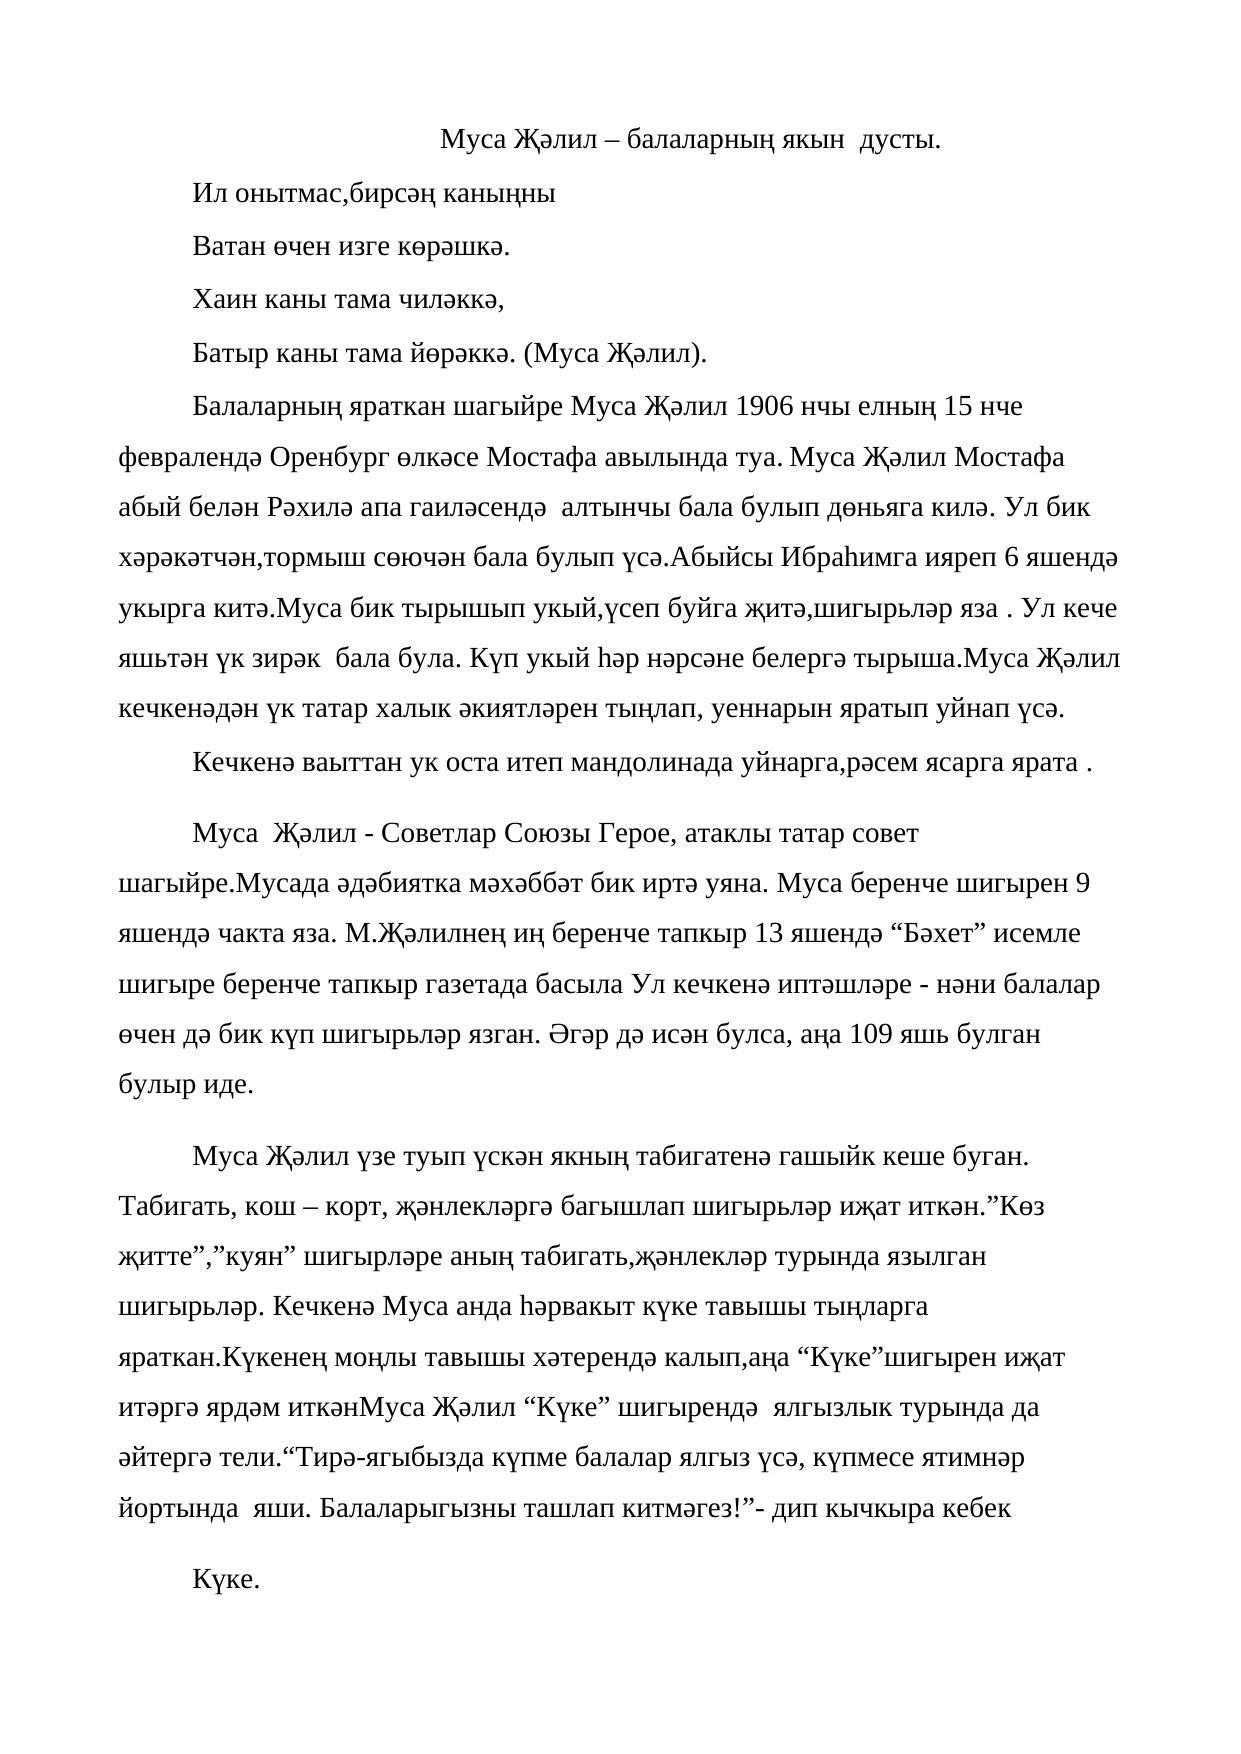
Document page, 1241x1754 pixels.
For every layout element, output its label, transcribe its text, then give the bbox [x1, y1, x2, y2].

text Муса Җәлил - Советлар Союзы Герое, атаклы татар совет шагыйре.Мусада әдәбиятка мәхәббәт бик иртә уяна. Муса беренче шигырен 9 яшендә чакта яза. М.Җәлилнең иң беренче тапкыр 13 яшендә “Бәхет” исемле шигыре беренче тапкыр газетада басыла Ул кечкенә иптәшләре - нәни балалар өчен дә бик күп шигырьләр язган. Әгәр дә исән булса, аңа 109 яшь булган булыр иде. [118, 815, 1122, 1100]
text Хаин каны тама чиләккә, [118, 282, 1122, 315]
text Күке. [118, 1561, 1122, 1594]
text Муса Җәлил – балаларның якын дусты. [118, 121, 1122, 155]
text Ил онытмас,бирсәң каныңны [118, 175, 1122, 208]
text Балаларның яраткан шагыйре Муса Җәлил 1906 нчы елның 15 нче февралендә Оренбург өлкәсе Мостафа авылында туа. Муса Җәлил Мостафа абый белән Рәхилә апа гаиләсендә алтынчы бала булып дөньяга килә. Ул бик хәрәкәтчән,тормыш сөючән бала булып үсә.Абыйсы Ибраһимга ияреп 6 яшендә укырга китә.Муса бик тырышып укый,үсеп буйга җитә,шигырьләр яза . Ул кече яшьтән үк зирәк бала була. Күп укый һәр нәрсәне белергә тырыша.Муса Җәлил кечкенәдән үк татар халык әкиятләрен тыңлап, уеннарын яратып уйнап үсә. [118, 388, 1122, 724]
text Кечкенә ваыттан ук оста итеп мандолинада уйнарга,рәсем ясарга ярата . [118, 744, 1122, 777]
text Батыр каны тама йөрәккә. (Муса Җәлил). [118, 335, 1122, 368]
text Ватан өчен изге көрәшкә. [118, 228, 1122, 262]
text Муса Җәлил үзе туып үскән якның табигатенә гашыйк кеше буган. Табигать, кош – корт, җәнлекләргә багышлап шигырьләр иҗат иткән.”Көз җитте”,”куян” шигырләре аның табигать,җәнлекләр турында язылган шигырьләр. Кечкенә Муса анда һәрвакыт күке тавышы тыңларга яраткан.Күкенең моңлы тавышы хәтерендә калып,аңа “Күке”шигырен иҗат итәргә ярдәм иткәнМуса Җәлил “Күке” шигырендә ялгызлык турында да әйтергә тели.“Тирә-ягыбызда күпме балалар ялгыз үсә, күпмесе ятимнәр йортында яши. Балаларыгызны ташлап китмәгез!”- дип кычкыра кебек [118, 1138, 1122, 1523]
